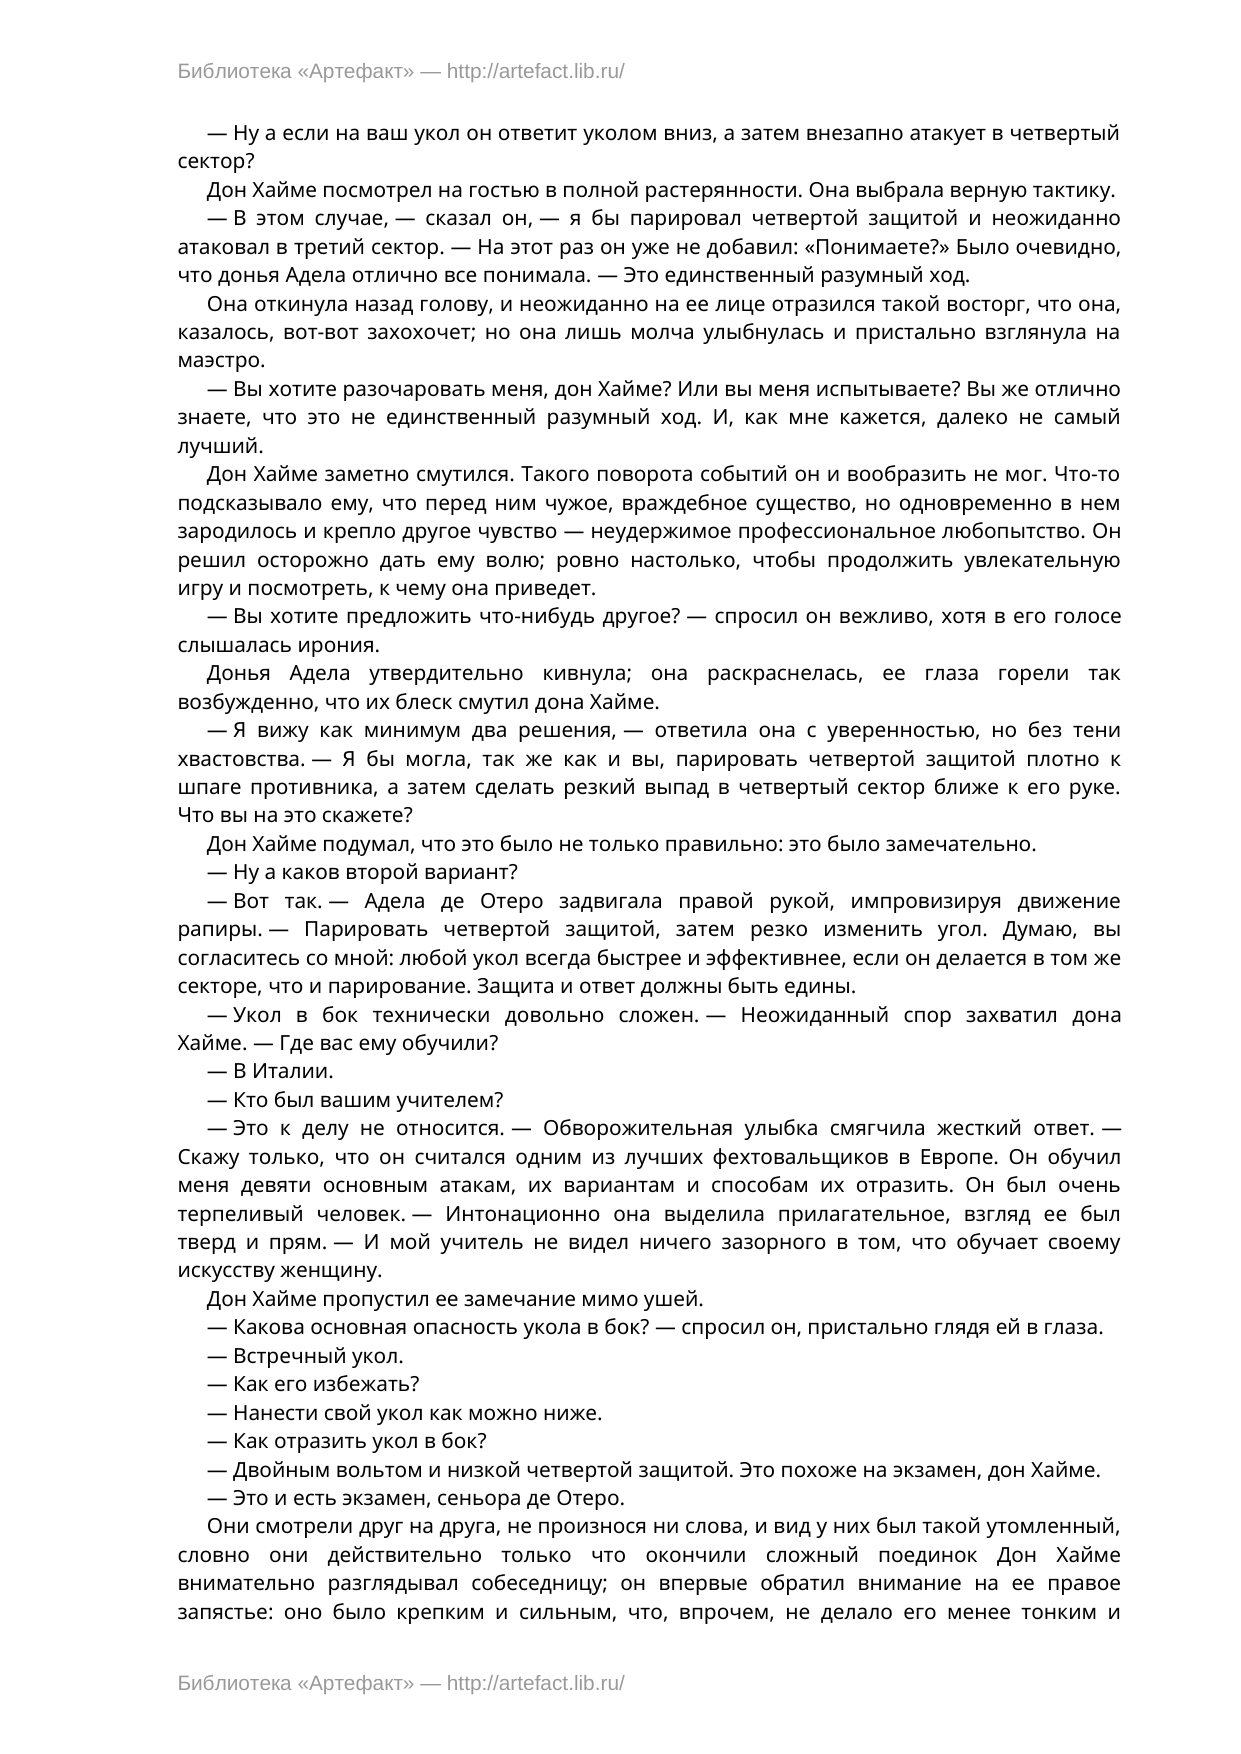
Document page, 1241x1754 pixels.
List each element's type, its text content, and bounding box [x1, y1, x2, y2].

text — В Италии. [177, 1057, 1122, 1085]
text — Я вижу как минимум два решения, — ответила она с уверенностью, но без тени хвастовства. — Я бы могла, так же как и вы, парировать четвертой защитой плотно к шпаге противника, а затем сделать резкий выпад в четвертый сектор ближе к его руке. Что вы на это скажете? [177, 715, 1122, 829]
text — Вот так. — Адела де Отеро задвигала правой рукой, импровизируя движение рапиры. — Парировать четвертой защитой, затем резко изменить угол. Думаю, вы согласитесь со мной: любой укол всегда быстрее и эффективнее, если он делается в том же секторе, что и парирование. Защита и ответ должны быть едины. [177, 886, 1122, 1000]
text Дон Хайме посмотрел на гостью в полной растерянности. Она выбрала верную тактику. [177, 175, 1122, 203]
text — Вы хотите предложить что-нибудь другое? — спросил он вежливо, хотя в его голосе слышалась ирония. [177, 602, 1122, 658]
text Дон Хайме заметно смутился. Такого поворота событий он и вообразить не мог. Что-то подсказывало ему, что перед ним чужое, враждебное существо, но одновременно в нем зародилось и крепло другое чувство — неудержимое профессиональное любопытство. Он решил осторожно дать ему волю; ровно настолько, чтобы продолжить увлекательную игру и посмотреть, к чему она приведет. [177, 459, 1122, 602]
text — Как отразить укол в бок? [177, 1426, 1122, 1455]
text Дон Хайме подумал, что это было не только правильно: это было замечательно. [177, 829, 1122, 857]
text — Двойным вольтом и низкой четвертой защитой. Это похоже на экзамен, дон Хайме. [177, 1455, 1122, 1483]
text — Это и есть экзамен, сеньора де Отеро. [177, 1483, 1122, 1512]
text — Кто был вашим учителем? [177, 1085, 1122, 1113]
text — Какова основная опасность укола в бок? — спросил он, пристально глядя ей в глаза. [177, 1312, 1122, 1341]
text — В этом случае, — сказал он, — я бы парировал четвертой защитой и неожиданно атаковал в третий сектор. — На этот раз он уже не добавил: «Понимаете?» Было очевидно, что донья Адела отлично все понимала. — Это единственный разумный ход. [177, 203, 1122, 289]
text — Ну а каков второй вариант? [177, 857, 1122, 886]
text — Нанести свой укол как можно ниже. [177, 1398, 1122, 1426]
text Донья Адела утвердительно кивнула; она раскраснелась, ее глаза горели так возбужденно, что их блеск смутил дона Хайме. [177, 658, 1122, 715]
text — Как его избежать? [177, 1369, 1122, 1398]
text Она откинула назад голову, и неожиданно на ее лице отразился такой восторг, что она, казалось, вот-вот захохочет; но она лишь молча улыбнулась и пристально взглянула на маэстро. [177, 289, 1122, 374]
text Дон Хайме пропустил ее замечание мимо ушей. [177, 1284, 1122, 1312]
text — Укол в бок технически довольно сложен. — Неожиданный спор захватил дона Хайме. — Где вас ему обучили? [177, 1000, 1122, 1057]
text — Вы хотите разочаровать меня, дон Хайме? Или вы меня испытываете? Вы же отлично знаете, что это не единственный разумный ход. И, как мне кажется, далеко не самый лучший. [177, 374, 1122, 459]
text — Встречный укол. [177, 1341, 1122, 1369]
text — Это к делу не относится. — Обворожительная улыбка смягчила жесткий ответ. — Скажу только, что он считался одним из лучших фехтовальщиков в Европе. Он обучил меня девяти основным атакам, их вариантам и способам их отразить. Он был очень терпеливый человек. — Интонационно она выделила прилагательное, взгляд ее был тверд и прям. — И мой учитель не видел ничего зазорного в том, что обучает своему искусству женщину. [177, 1113, 1122, 1284]
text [177, 1512, 1122, 1625]
text — Ну а если на ваш укол он ответит уколом вниз, а затем внезапно атакует в четвертый сектор? [177, 118, 1122, 175]
